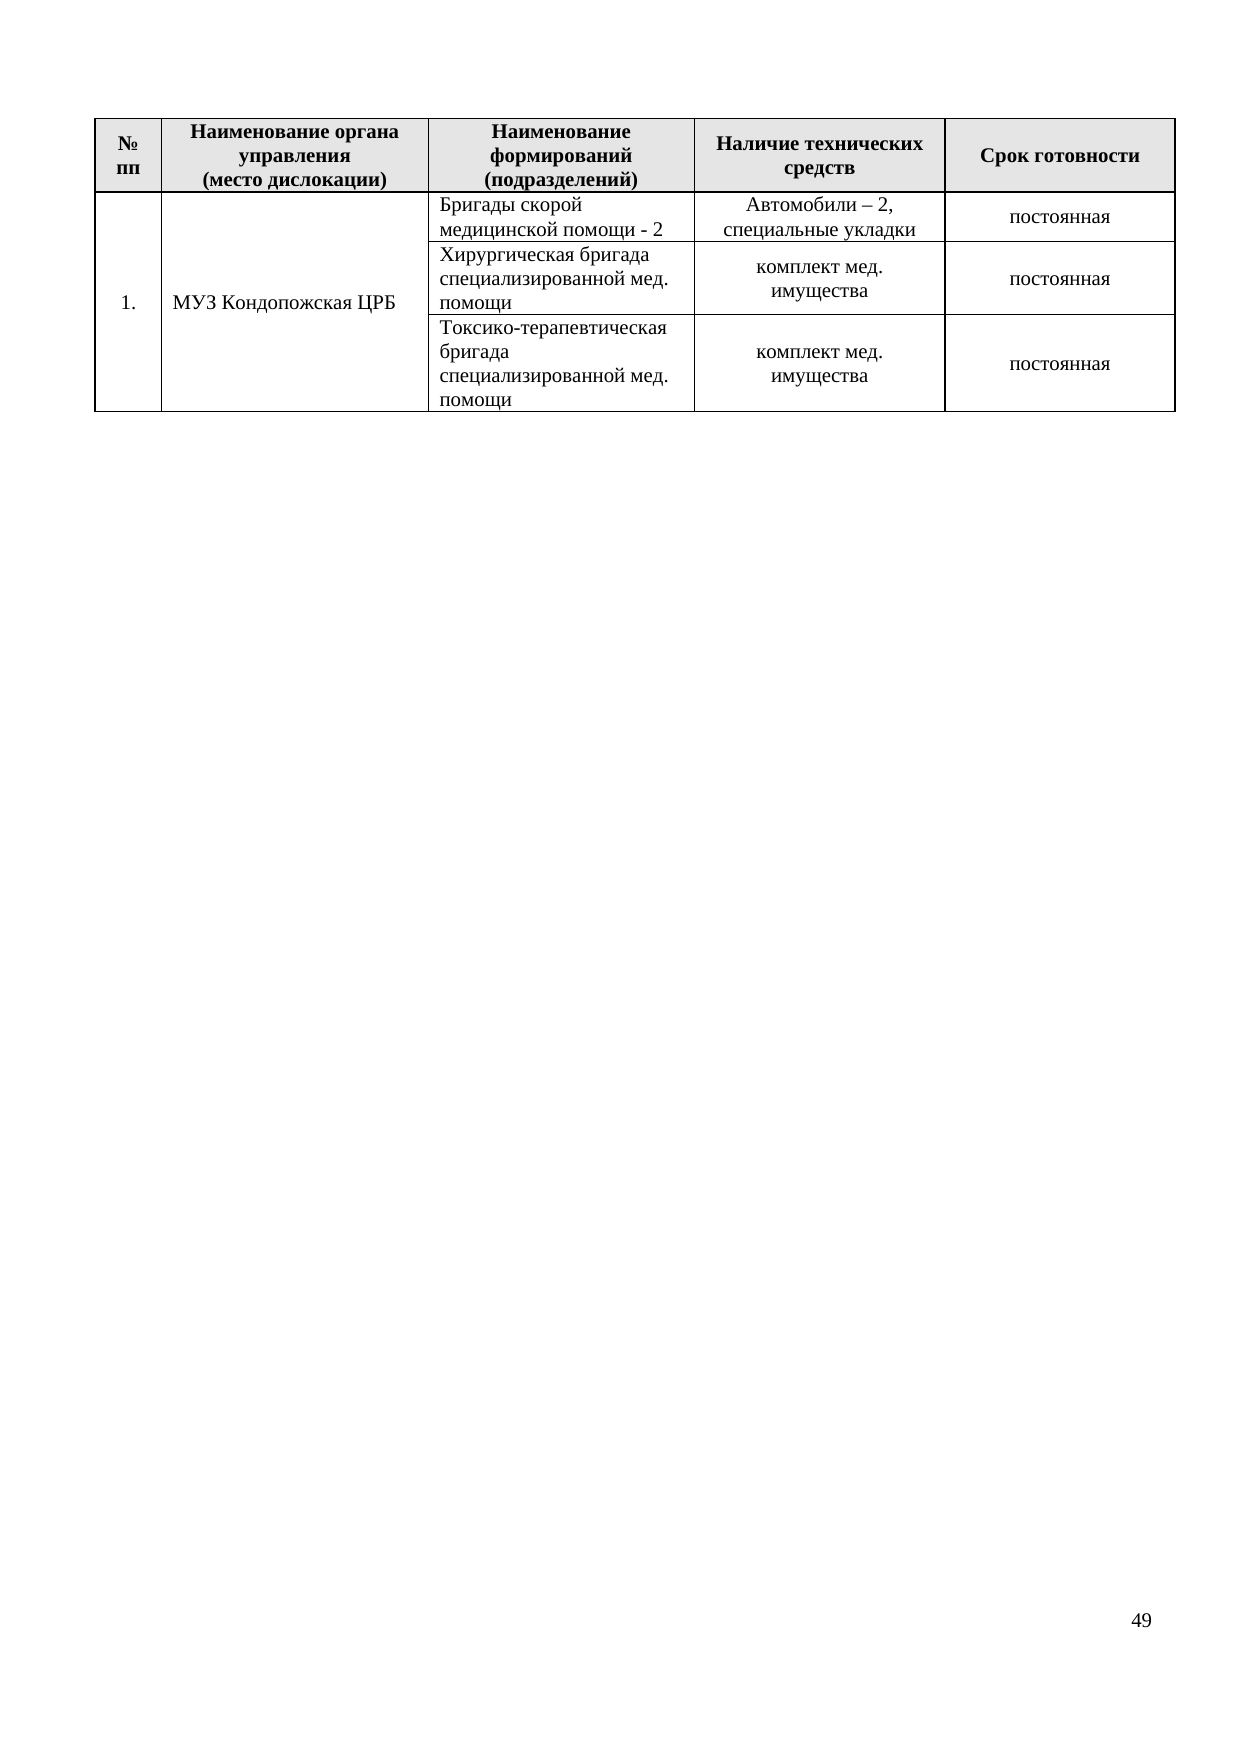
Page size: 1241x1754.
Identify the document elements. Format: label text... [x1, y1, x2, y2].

table_header Наличие технических средств [695, 119, 944, 191]
table_header № пп [96, 119, 161, 191]
table_cell комплект мед. имущества [695, 315, 944, 411]
table_cell Автомобили – 2, специальные укладки [695, 193, 944, 241]
table_cell МУЗ Кондопожская ЦРБ [162, 193, 428, 411]
table_cell Хирургическая бригада специализированной мед. помощи [429, 242, 694, 314]
table_cell постоянная [946, 315, 1174, 411]
table_header Наименование формирований (подразделений) [429, 119, 694, 191]
table_header Срок готовности [946, 119, 1174, 191]
table_cell Бригады скорой медицинской помощи - 2 [429, 193, 694, 241]
table_cell 1. [96, 193, 161, 411]
table_cell Токсико-терапевтическая бригада специализированной мед. помощи [429, 315, 694, 411]
table_cell постоянная [946, 242, 1174, 314]
table_header Наименование органа управления (место дислокации) [162, 119, 428, 191]
table_cell комплект мед. имущества [695, 242, 944, 314]
table_cell постоянная [946, 193, 1174, 241]
